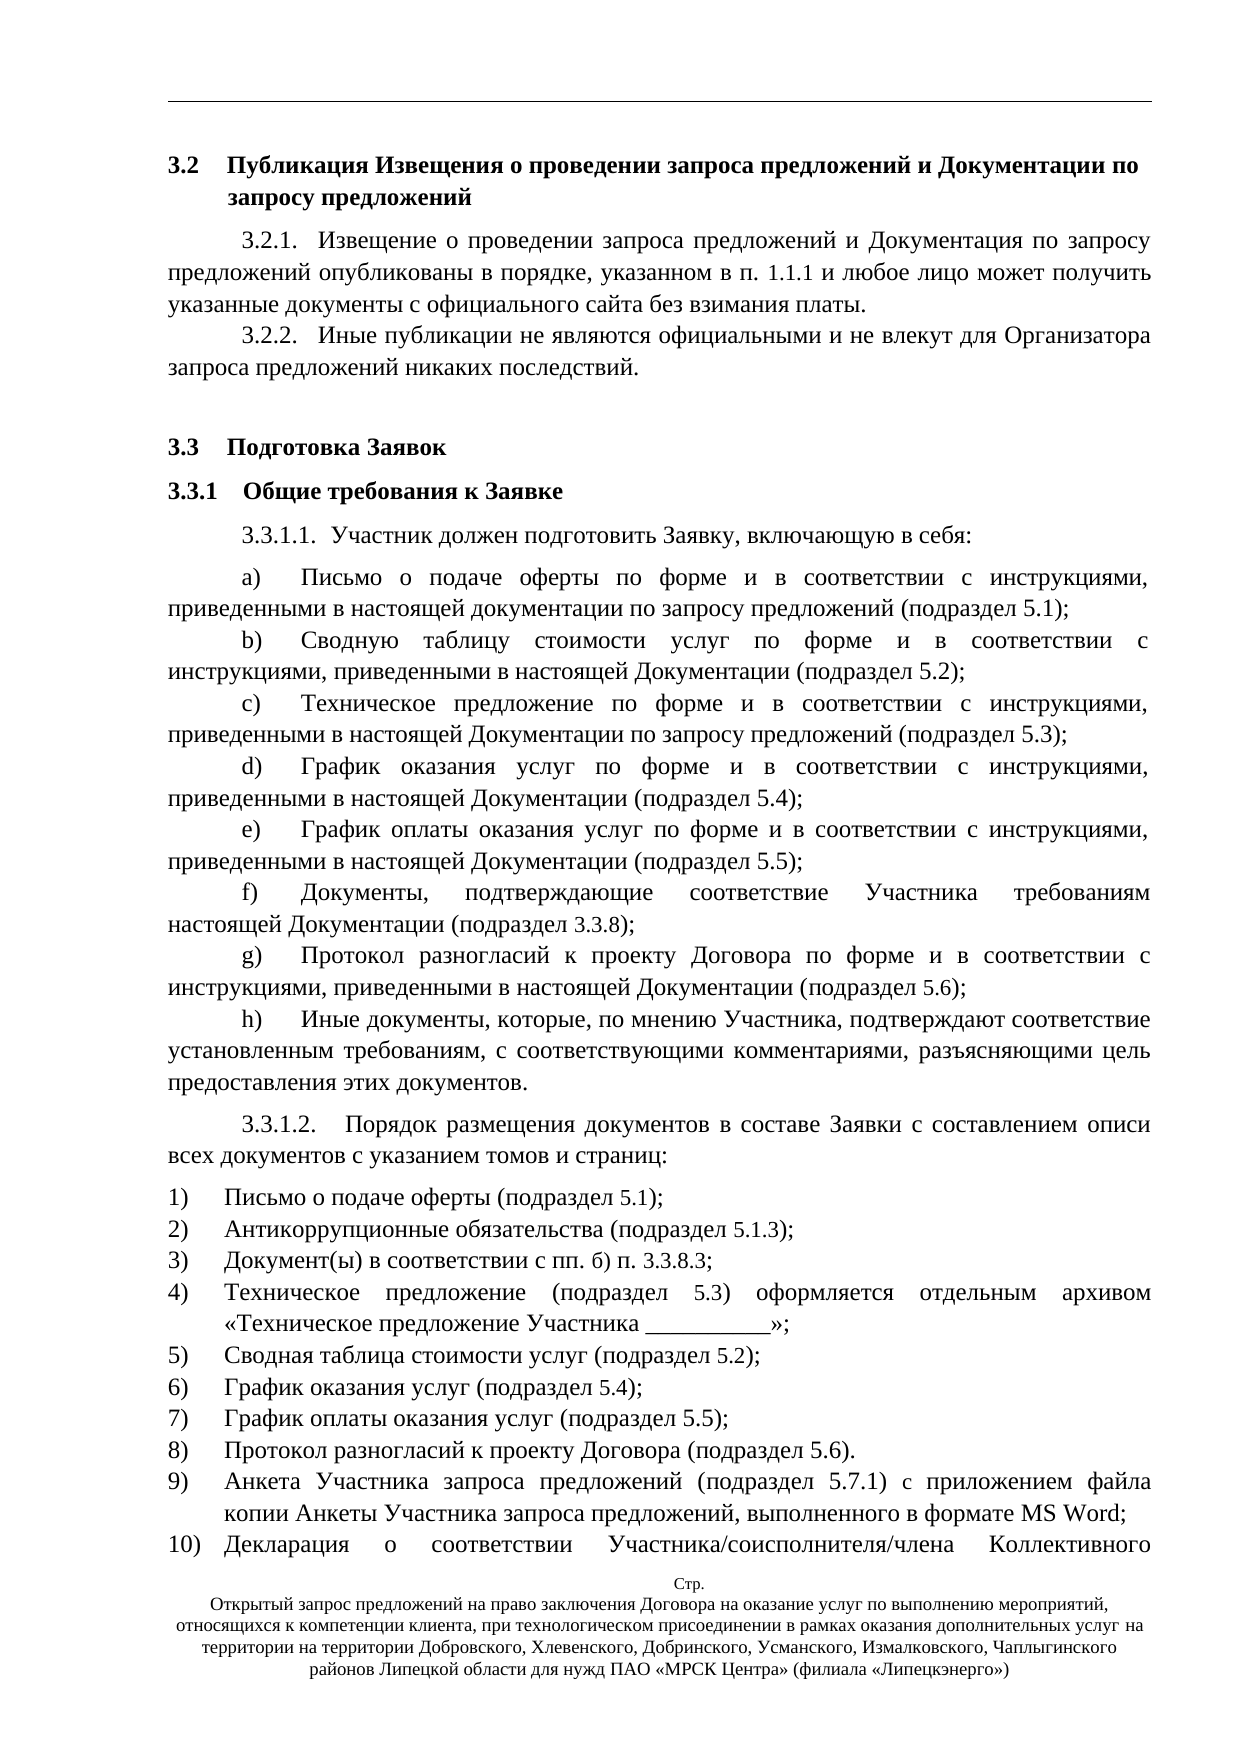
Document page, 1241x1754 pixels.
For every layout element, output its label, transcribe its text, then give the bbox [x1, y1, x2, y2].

list Антикоррупционные обязательства (подраздел 5.1.3); [168, 1214, 1152, 1243]
list Сводную таблицу стоимости услуг по форме и в соответствии с инструкциями, приведенными в настоящей Документации (подраздел 5.2); [168, 625, 1148, 685]
list Участник должен подготовить Заявку, включающую в себя: [168, 520, 1152, 548]
list Протокол разногласий к проекту Договора по форме и в соответствии с инструкциями, приведенными в настоящей Документации (подраздел 5.6); [168, 941, 1151, 1001]
list График оплаты оказания услуг по форме и в соответствии с инструкциями, приведенными в настоящей Документации (подраздел 5.5); [168, 814, 1149, 874]
list Письмо о подаче оферты (подраздел 5.1); [168, 1182, 1152, 1211]
list Протокол разногласий к проекту Договора (подраздел 5.6). [168, 1435, 1152, 1463]
list Техническое предложение по форме и в соответствии с инструкциями, приведенными в настоящей Документации по запросу предложений (подраздел 5.3); [168, 688, 1148, 748]
list Извещение о проведении запроса предложений и Документация по запросу предложений опубликованы в порядке, указанном в п. 1.1.1 и любое лицо может получить указанные документы с официального сайта без взимания платы. [168, 226, 1152, 317]
list Документы, подтверждающие соответствие Участника требованиям настоящей Документации (подраздел 3.3.8); [168, 877, 1151, 938]
list Анкета Участника запроса предложений (подраздел 5.7.1) с приложением файла копии Анкеты Участника запроса предложений, выполненного в формате MS Word; [168, 1466, 1152, 1527]
subtitle Общие требования к Заявке [168, 476, 1152, 504]
list Иные документы, которые, по мнению Участника, подтверждают соответствие установленным требованиям, с соответствующими комментариями, разъясняющими цель предоставления этих документов. [168, 1004, 1152, 1096]
list Иные публикации не являются официальными и не влекут для Организатора запроса предложений никаких последствий. [168, 320, 1152, 381]
list Техническое предложение (подраздел 5.3) оформляется отдельным архивом «Техническое предложение Участника __________»; [168, 1277, 1152, 1337]
list Сводная таблица стоимости услуг (подраздел 5.2); [168, 1340, 1152, 1369]
list График оказания услуг по форме и в соответствии с инструкциями, приведенными в настоящей Документации (подраздел 5.4); [168, 751, 1149, 811]
list График оплаты оказания услуг (подраздел 5.5); [168, 1403, 1152, 1432]
subtitle Подготовка Заявок [168, 432, 1152, 460]
list График оказания услуг (подраздел 5.4); [168, 1372, 1152, 1400]
list Порядок размещения документов в составе Заявки с составлением описи всех документов с указанием томов и страниц: [168, 1109, 1152, 1169]
subtitle Публикация Извещения о проведении запроса предложений и Документации по запросу предложений [168, 150, 1152, 210]
list Документ(ы) в соответствии с пп. б) п. 3.3.8.3; [168, 1245, 1152, 1274]
list Письмо о подаче оферты по форме и в соответствии с инструкциями, приведенными в настоящей документации по запросу предложений (подраздел 5.1); [168, 562, 1148, 622]
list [168, 1529, 1152, 1558]
